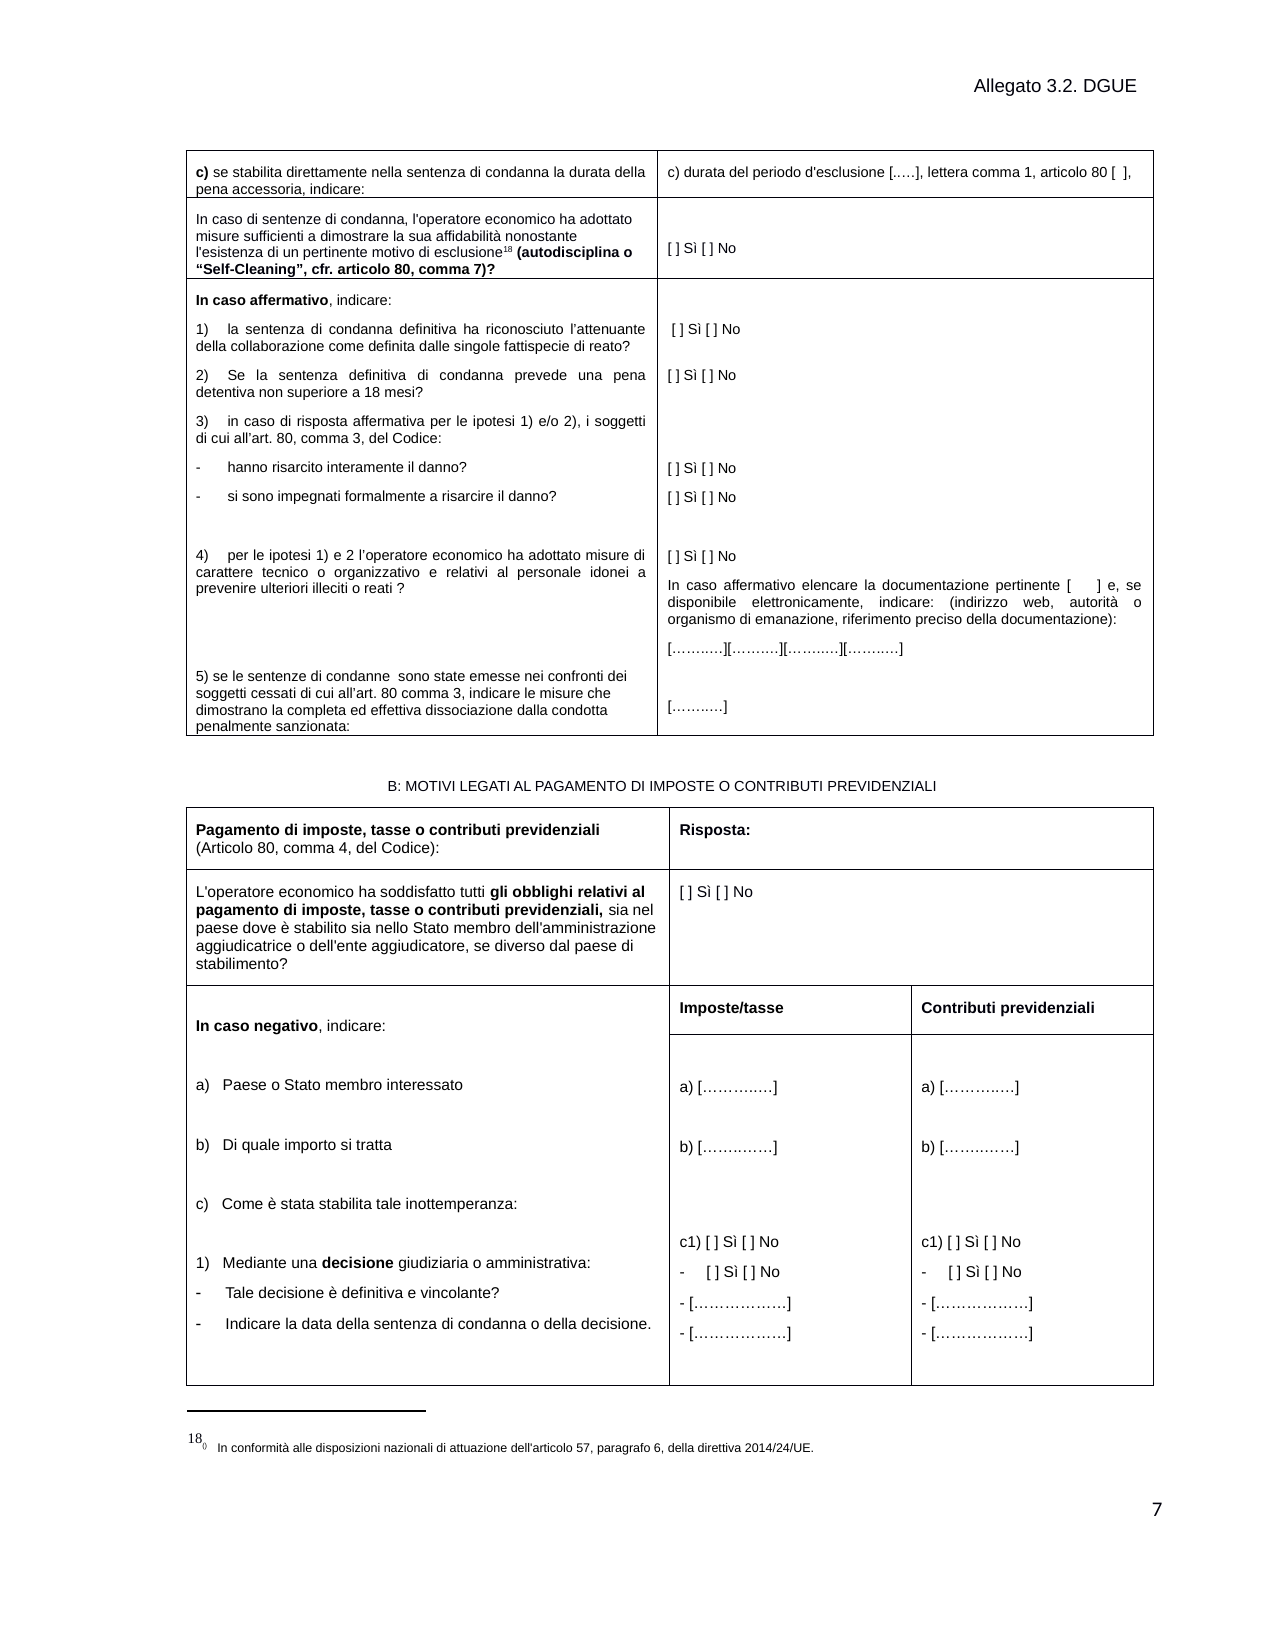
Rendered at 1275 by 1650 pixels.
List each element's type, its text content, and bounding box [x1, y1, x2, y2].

table_cell In caso di sentenze di condanna, l'operatore economico ha adottato misure sufficienti a dimostrare la sua affidabilità nonostante l'esistenza di un pertinente motivo di esclusione (autodisciplina o “Self-Cleaning”, cfr. articolo 80, comma 7)? [187, 198, 657, 278]
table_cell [670, 1035, 911, 1385]
table_cell [ ] Sì [ ] No [670, 870, 1153, 985]
table_cell [ ] Sì [ ] No [658, 198, 1153, 278]
table_cell Imposte/tasse [670, 986, 911, 1034]
text B: MOTIVI LEGATI AL PAGAMENTO DI IMPOSTE O CONTRIBUTI PREVIDENZIALI [187, 778, 1137, 794]
table_header Pagamento di imposte, tasse o contributi previdenziali (Articolo 80, comma 4, del Codice): [187, 808, 669, 869]
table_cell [912, 1035, 1153, 1385]
table_cell L'operatore economico ha soddisfatto tutti gli obblighi relativi al pagamento di imposte, tasse o contributi previdenziali, sia nel paese dove è stabilito sia nello Stato membro dell'amministrazione aggiudicatrice o dell'ente aggiudicatore, se diverso dal paese di stabilimento? [187, 870, 669, 985]
table_cell Contributi previdenziali [912, 986, 1153, 1034]
table_cell a) Data:[ ], durata [ ], lettera comma 1, articolo 80 [ ], motivi:[ ] b) [……] c) durata del periodo d'esclusione [..…], lettera comma 1, articolo 80 [ ], [658, 151, 1153, 197]
table_cell In caso negativo, indicare: a) Paese o Stato membro interessato b) Di quale importo si tratta c) Come è stata stabilita tale inottemperanza: 1) Mediante una decisione giudiziaria o amministrativa: Tale decisione è definitiva e vincolante? Indicare la data della sentenza di condanna o della decisione. Nel caso di una sentenza di condanna, se stabilita direttamente nella sentenza di condanna, la durata del periodo d'esclusione: 2) In altro modo? Specificare: d) L'operatore economico ha ottemperato od ottempererà ai suoi obblighi, pagando o impegnandosi in modo vincolante a pagare le imposte, le tasse o i contributi previdenziali dovuti, compresi eventuali interessi o multe, avendo effettuato il pagamento o formalizzato l’impegno prima della scadenza del termine per la presentazione della domanda (articolo 80 comma 4, ultimo periodo, del Codice)? [187, 986, 669, 1385]
table_cell [ ] Sì [ ] No [ ] Sì [ ] No [ ] Sì [ ] No [ ] Sì [ ] No [ ] Sì [ ] No In caso affermativo elencare la documentazione pertinente [ ] e, se disponibile elettronicamente, indicare: (indirizzo web, autorità o organismo di emanazione, riferimento preciso della documentazione): [……..…][…….…][……..…][……..…] [……..…] [658, 279, 1153, 735]
table_header Risposta: [670, 808, 1153, 869]
table_cell In caso affermativo, indicare: 1) la sentenza di condanna definitiva ha riconosciuto l’attenuante della collaborazione come definita dalle singole fattispecie di reato? 2) Se la sentenza definitiva di condanna prevede una pena detentiva non superiore a 18 mesi? 3) in caso di risposta affermativa per le ipotesi 1) e/o 2), i soggetti di cui all’art. 80, comma 3, del Codice: - hanno risarcito interamente il danno? - si sono impegnati formalmente a risarcire il danno? 4) per le ipotesi 1) e 2 l’operatore economico ha adottato misure di carattere tecnico o organizzativo e relativi al personale idonei a prevenire ulteriori illeciti o reati ? 5) se le sentenze di condanne sono state emesse nei confronti dei soggetti cessati di cui all’art. 80 comma 3, indicare le misure che dimostrano la completa ed effettiva dissociazione dalla condotta penalmente sanzionata: [187, 279, 657, 735]
